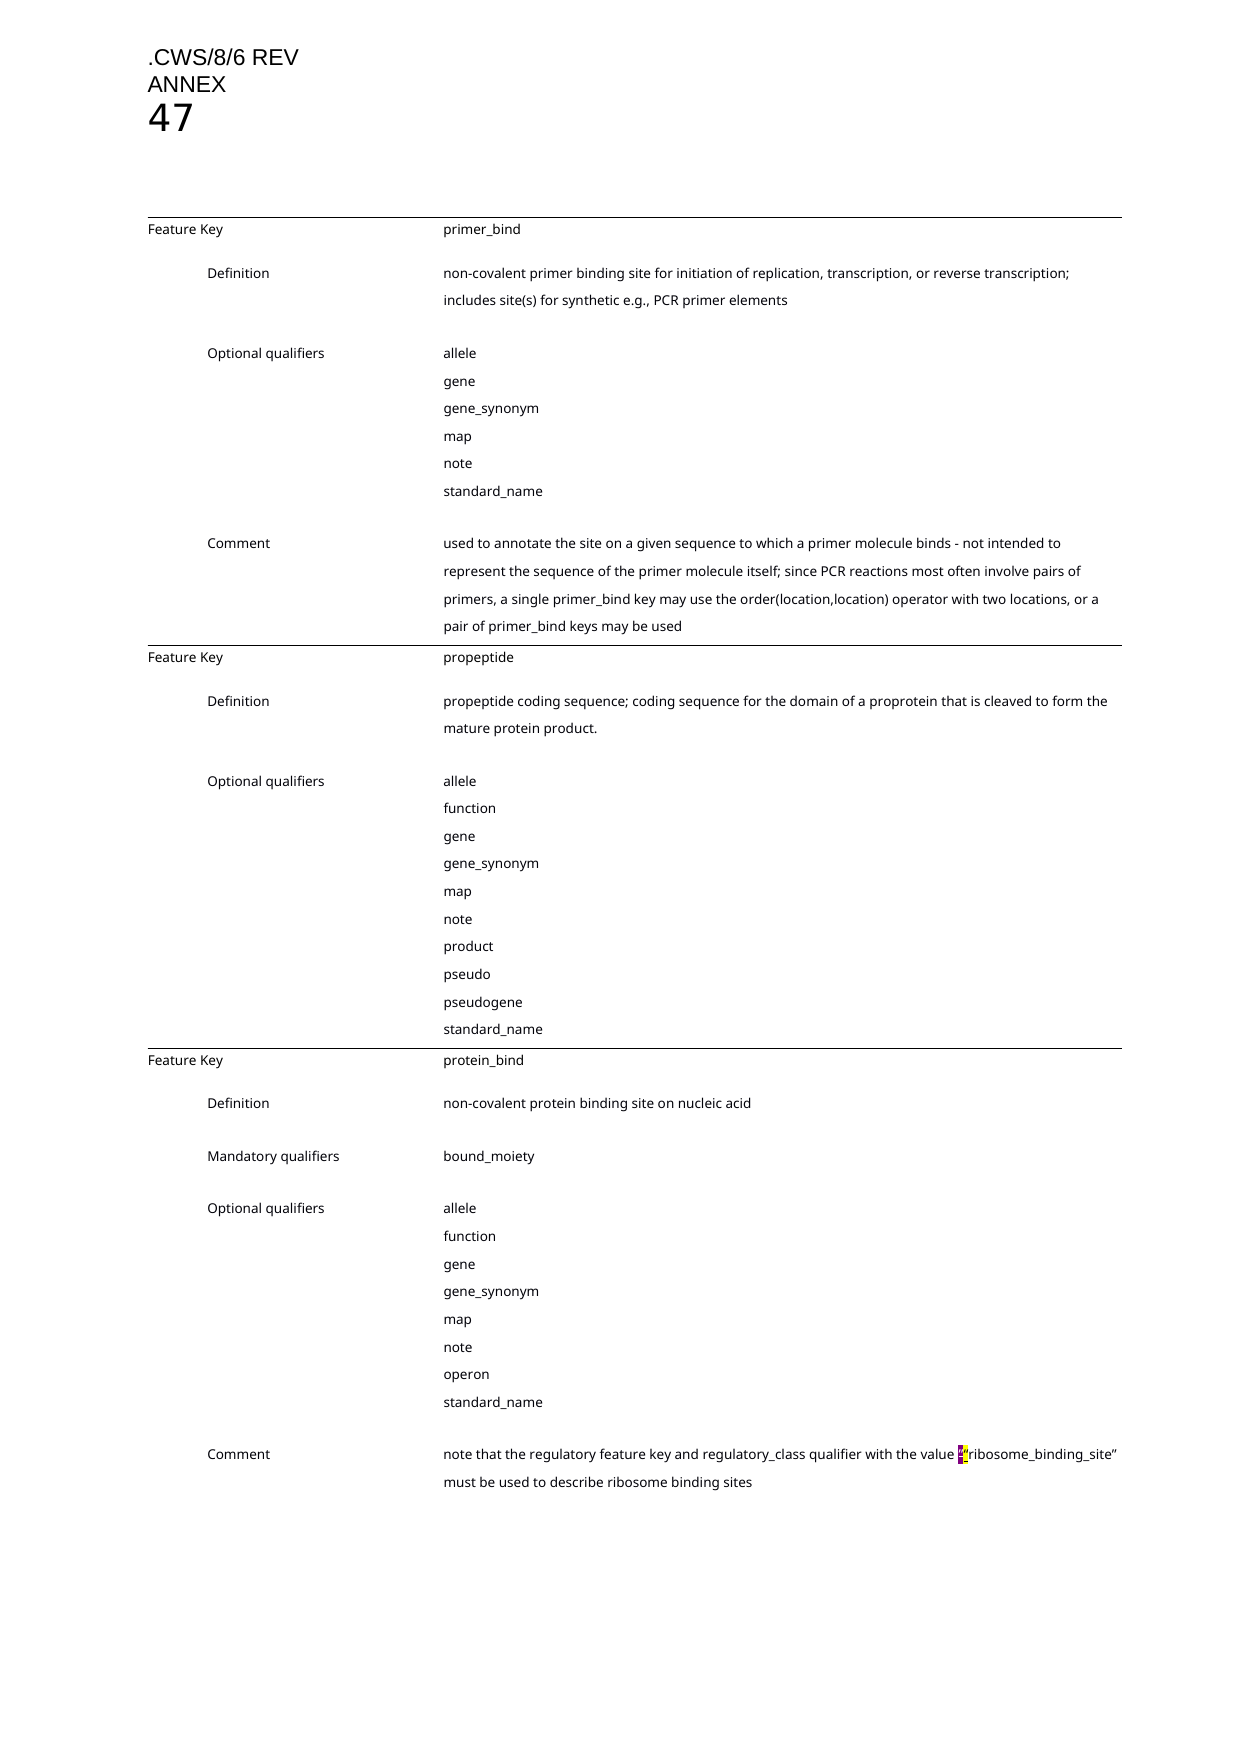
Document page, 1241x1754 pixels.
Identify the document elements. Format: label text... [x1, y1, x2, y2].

text product [443, 937, 1122, 956]
list Feature Key propeptide [148, 646, 1122, 666]
list Feature Key protein_bind [148, 1049, 1122, 1069]
text operon [443, 1365, 1122, 1383]
text gene [443, 827, 1122, 845]
text standard_name [443, 1020, 1122, 1038]
text gene [443, 1255, 1122, 1273]
text Mandatory qualifiers bound_moiety [207, 1147, 1122, 1165]
text standard_name [443, 482, 1122, 500]
text Definition propeptide coding sequence; coding sequence for the domain of a proprotein that is cleaved to form the mature protein product. [207, 691, 1122, 737]
text note [443, 1337, 1122, 1356]
text map [443, 1310, 1122, 1328]
text Definition non-covalent primer binding site for initiation of replication, transcription, or reverse transcription; includes site(s) for synthetic e.g., PCR primer elements [207, 264, 1122, 310]
list Feature Key primer_bind [148, 218, 1122, 239]
text function [443, 1227, 1122, 1246]
text gene [443, 371, 1122, 390]
text pseudogene [443, 992, 1122, 1011]
text gene_synonym [443, 854, 1122, 873]
text pseudo [443, 965, 1122, 983]
text note [443, 910, 1122, 928]
text Comment used to annotate the site on a given sequence to which a primer molecule binds - not intended to represent the sequence of the primer molecule itself; since PCR reactions most often involve pairs of primers, a single primer_bind key may use the order(location,location) operator with two locations, or a pair of primer_bind keys may be used [207, 534, 1122, 636]
text gene_synonym [443, 1282, 1122, 1301]
text Definition non-covalent protein binding site on nucleic acid [207, 1094, 1122, 1113]
text map [443, 427, 1122, 445]
text Optional qualifiers allele [207, 1199, 1122, 1218]
text standard_name [443, 1393, 1122, 1411]
text Optional qualifiers allele [207, 344, 1122, 362]
text Optional qualifiers allele [207, 772, 1122, 790]
text Comment note that the regulatory feature key and regulatory_class qualifier with the value ”“ribosome_binding_site” must be used to describe ribosome binding sites [207, 1445, 1122, 1491]
text map [443, 882, 1122, 901]
text note [443, 454, 1122, 473]
text gene_synonym [443, 399, 1122, 417]
text function [443, 799, 1122, 818]
